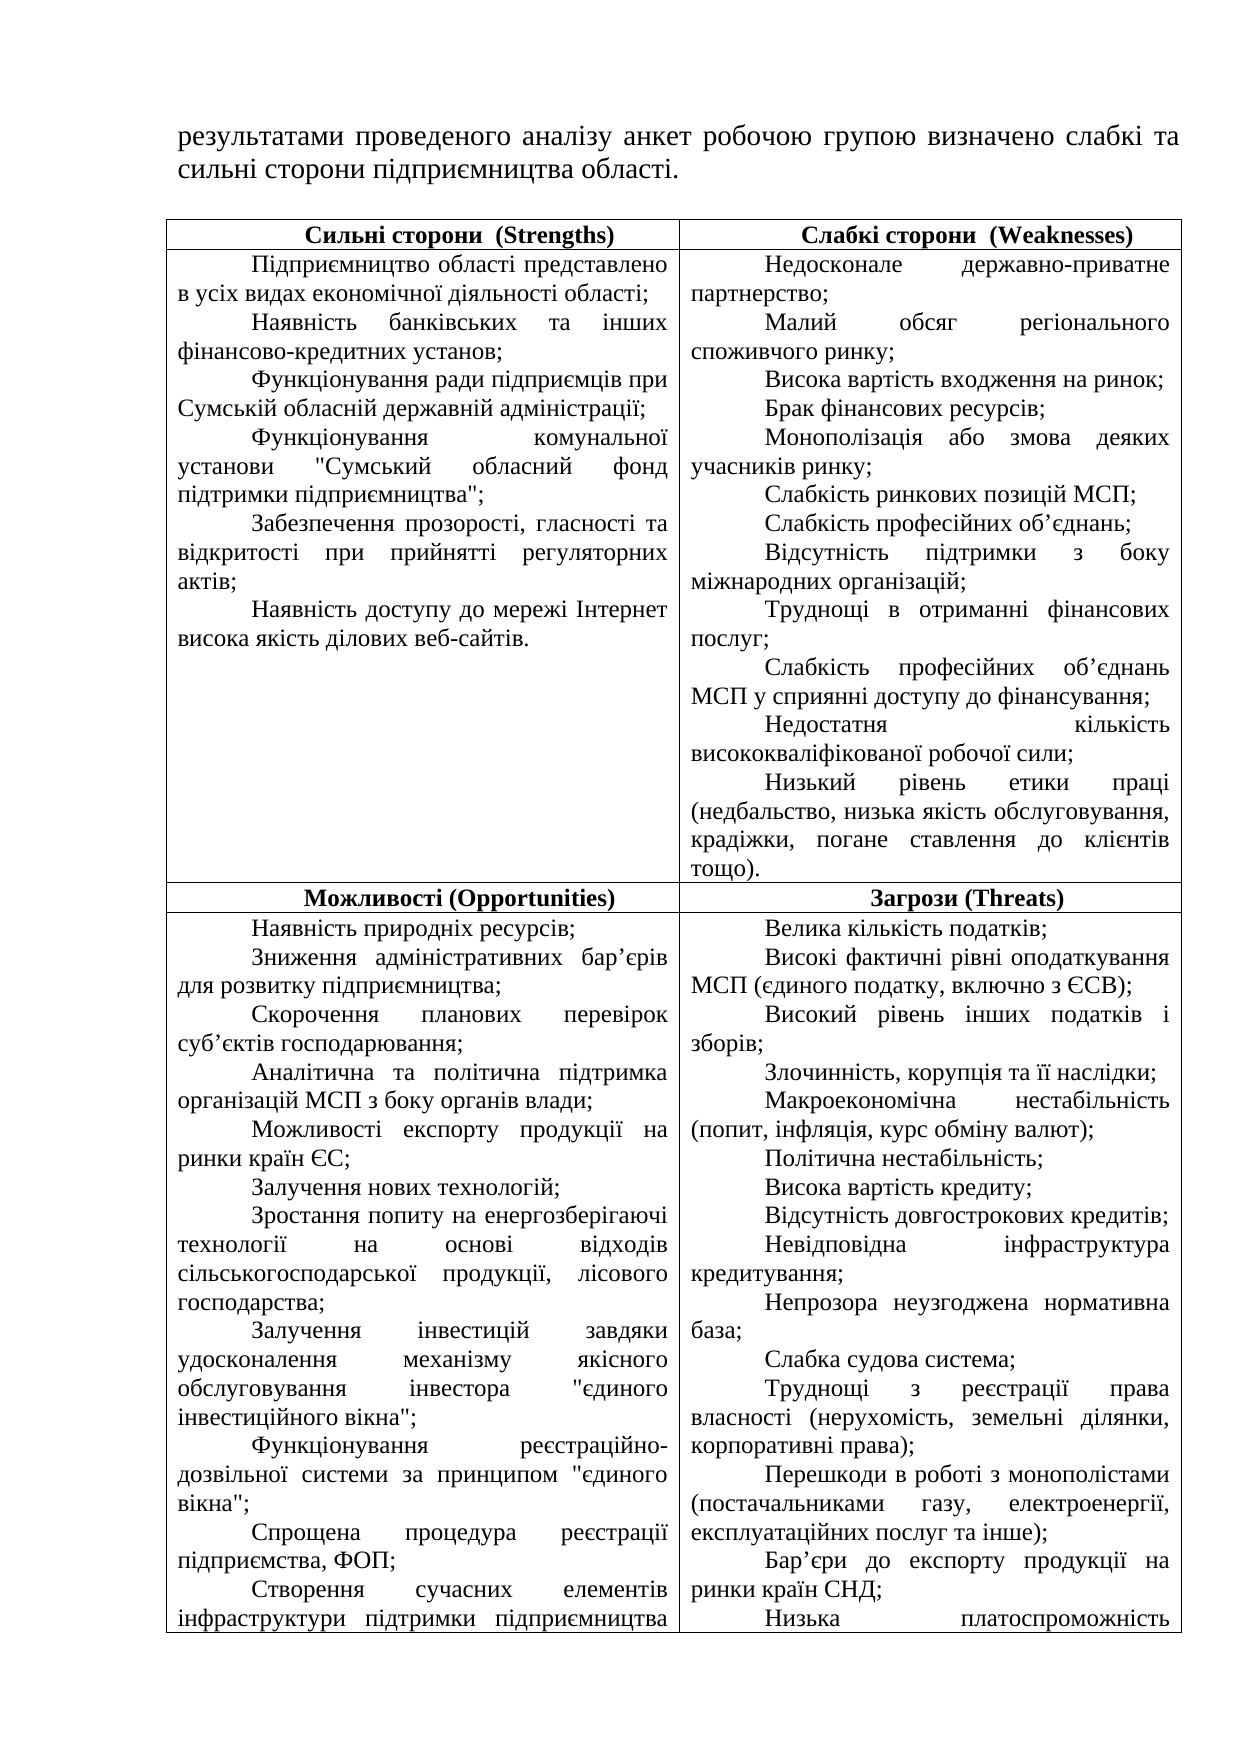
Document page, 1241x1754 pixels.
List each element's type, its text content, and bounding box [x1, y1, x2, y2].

table_header Сильні сторони (Strengths) [167, 220, 679, 248]
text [177, 118, 1181, 185]
table_cell Загрози (Threats) [680, 883, 1181, 912]
table_cell Недосконале державно-приватне партнерство; Малий обсяг регіонального споживчого ринку; Висока вартість входження на ринок; Брак фінансових ресурсів; Монополізація або змова деяких учасників ринку; Слабкість ринкових позицій МСП; Слабкість професійних об’єднань; Відсутність підтримки з боку міжнародних організацій; Труднощі в отриманні фінансових послуг; Слабкість професійних об’єднань МСП у сприянні доступу до фінансування; Недостатня кількість висококваліфікованої робочої сили; Низький рівень етики праці (недбальство, низька якість обслуговування, крадіжки, погане ставлення до клієнтів тощо). [680, 250, 1181, 882]
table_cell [680, 913, 1181, 1632]
table_cell Підприємництво області представлено в усіх видах економічної діяльності області; Наявність банківських та інших фінансово-кредитних установ; Функціонування ради підприємців при Сумській обласній державній адміністрації; Функціонування комунальної установи "Сумський обласний фонд підтримки підприємництва"; Забезпечення прозорості, гласності та відкритості при прийнятті регуляторних актів; Наявність доступу до мережі Інтернет висока якість ділових веб-сайтів. [167, 250, 679, 882]
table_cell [167, 913, 679, 1632]
table_cell Можливості (Opportunities) [167, 883, 679, 912]
table_header Слабкі сторони (Weaknesses) [680, 220, 1181, 248]
